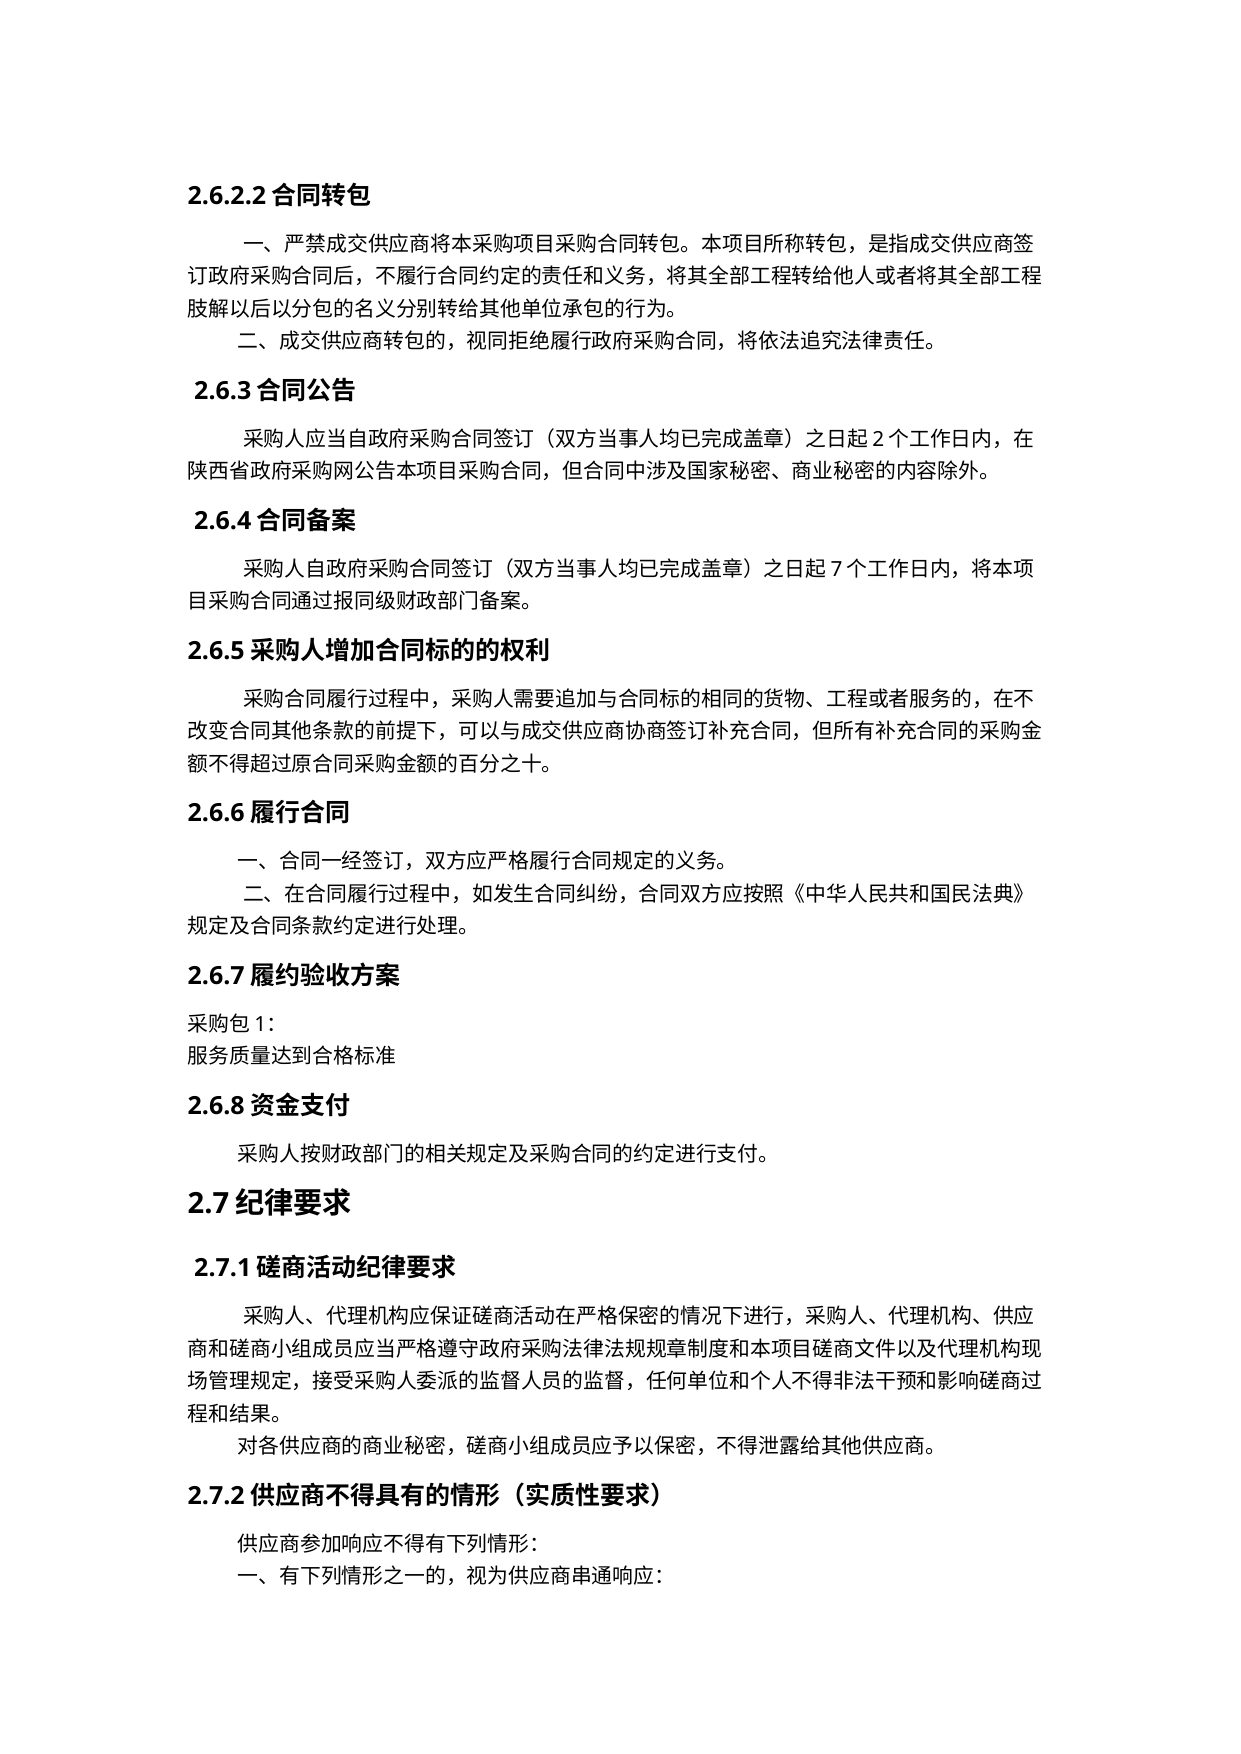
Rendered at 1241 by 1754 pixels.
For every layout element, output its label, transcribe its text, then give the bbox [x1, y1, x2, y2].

text 2.7.2供应商不得具有的情形（实质性要求） [187, 1462, 1053, 1527]
text 供应商参加响应不得有下列情形： [187, 1527, 1053, 1559]
text 采购人、代理机构应保证磋商活动在严格保密的情况下进行，采购人、代理机构、供应商和磋商小组成员应当严格遵守政府采购法律法规规章制度和本项目磋商文件以及代理机构现场管理规定，接受采购人委派的监督人员的监督，任何单位和个人不得非法干预和影响磋商过程和结果。 [187, 1299, 1053, 1429]
text 一、有下列情形之一的，视为供应商串通响应： [187, 1559, 1053, 1592]
text 采购包1： [187, 1007, 1053, 1039]
text 服务质量达到合格标准 [187, 1039, 1053, 1072]
text 2.6.3合同公告 [187, 357, 1053, 422]
text 采购合同履行过程中，采购人需要追加与合同标的相同的货物、工程或者服务的，在不改变合同其他条款的前提下，可以与成交供应商协商签订补充合同，但所有补充合同的采购金额不得超过原合同采购金额的百分之十。 [187, 682, 1053, 779]
text 采购人自政府采购合同签订（双方当事人均已完成盖章）之日起7个工作日内，将本项目采购合同通过报同级财政部门备案。 [187, 552, 1053, 617]
text 2.6.4合同备案 [187, 487, 1053, 552]
text 2.6.7履约验收方案 [187, 942, 1053, 1007]
text 2.6.8资金支付 [187, 1072, 1053, 1137]
text 一、合同一经签订，双方应严格履行合同规定的义务。 [187, 844, 1053, 877]
text 二、在合同履行过程中，如发生合同纠纷，合同双方应按照《中华人民共和国民法典》规定及合同条款约定进行处理。 [187, 877, 1053, 942]
text 采购人应当自政府采购合同签订（双方当事人均已完成盖章）之日起2个工作日内，在陕西省政府采购网公告本项目采购合同，但合同中涉及国家秘密、商业秘密的内容除外。 [187, 422, 1053, 487]
text 一、严禁成交供应商将本采购项目采购合同转包。本项目所称转包，是指成交供应商签订政府采购合同后，不履行合同约定的责任和义务，将其全部工程转给他人或者将其全部工程肢解以后以分包的名义分别转给其他单位承包的行为。 [187, 227, 1053, 324]
text 2.6.5采购人增加合同标的的权利 [187, 617, 1053, 682]
text 二、成交供应商转包的，视同拒绝履行政府采购合同，将依法追究法律责任。 [187, 324, 1053, 357]
text 2.7.1磋商活动纪律要求 [187, 1234, 1053, 1299]
text 2.7纪律要求 [187, 1169, 1053, 1234]
text 对各供应商的商业秘密，磋商小组成员应予以保密，不得泄露给其他供应商。 [187, 1429, 1053, 1462]
text 采购人按财政部门的相关规定及采购合同的约定进行支付。 [187, 1137, 1053, 1169]
text 2.6.2.2合同转包 [187, 162, 1053, 227]
text 2.6.6履行合同 [187, 779, 1053, 844]
